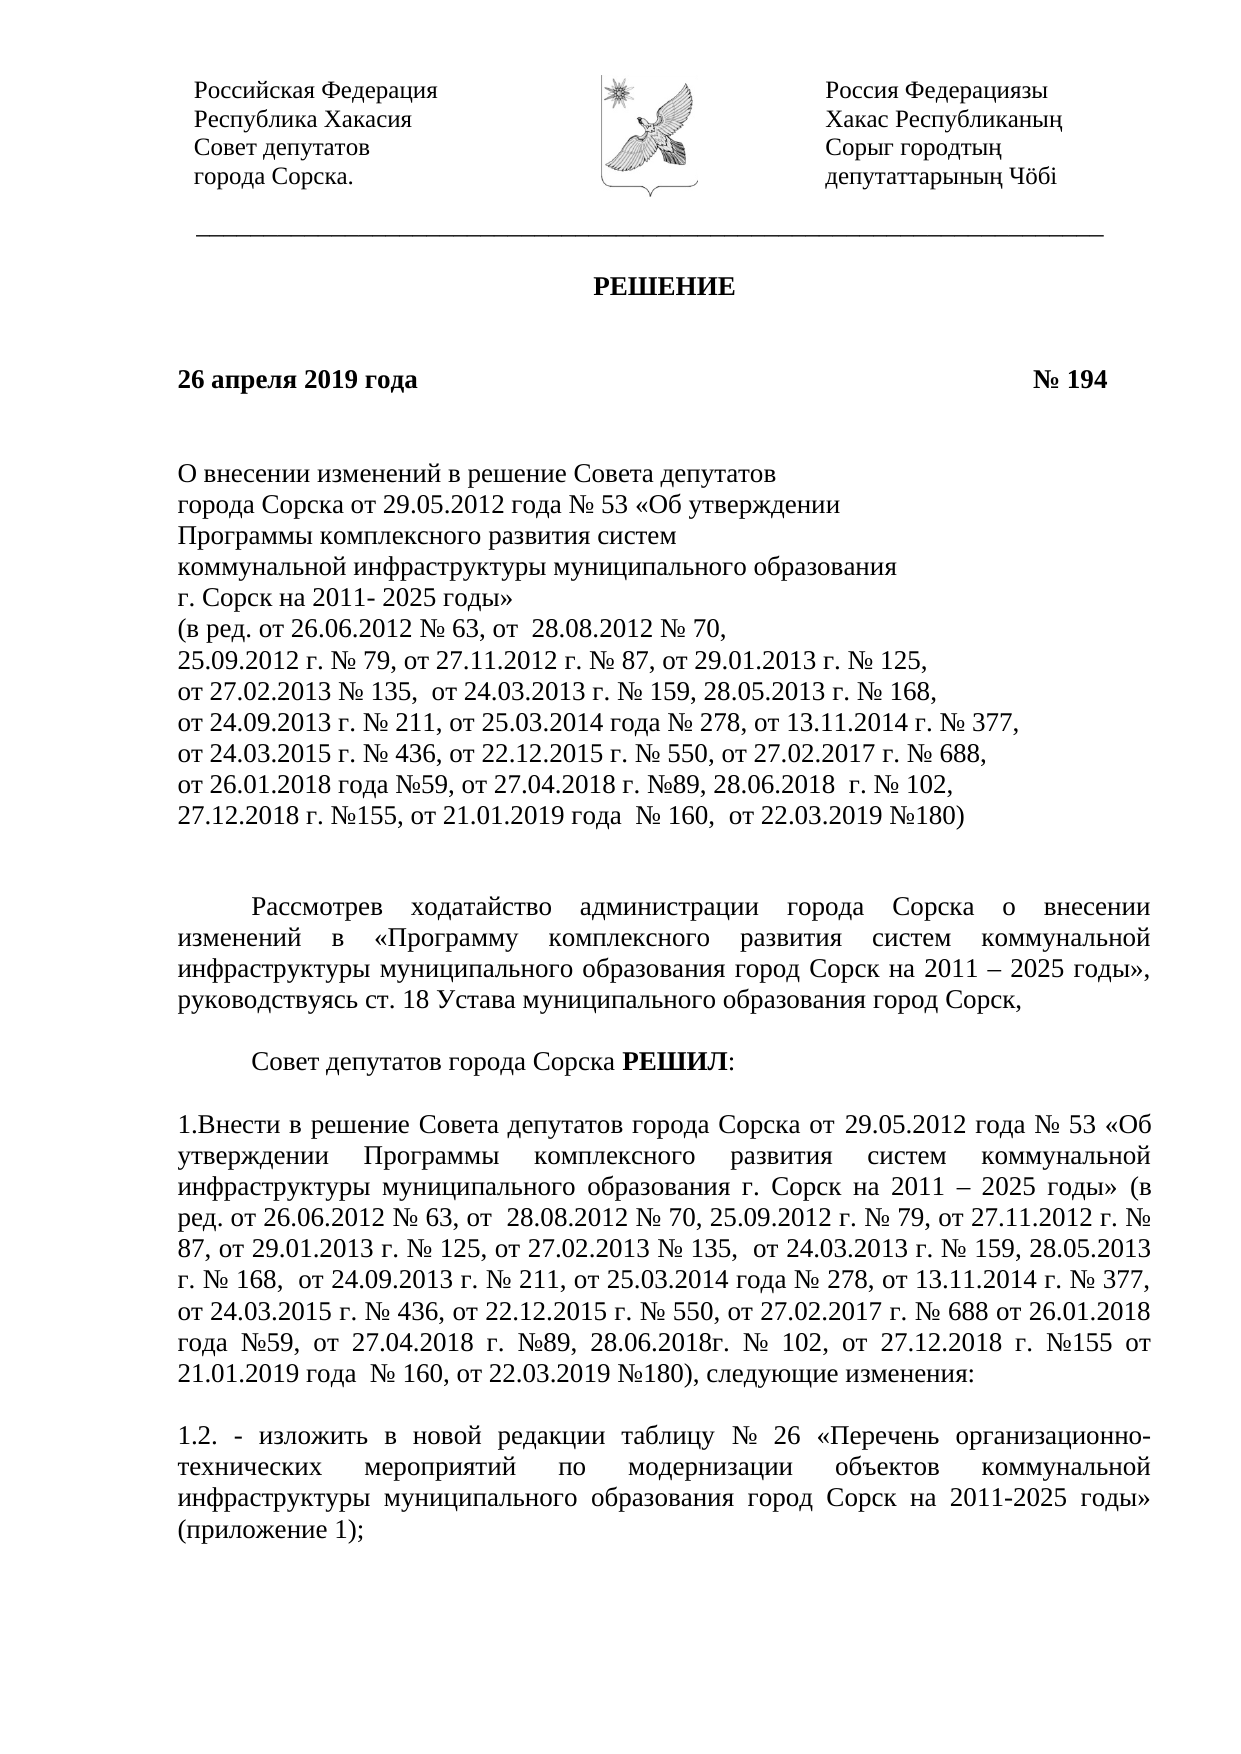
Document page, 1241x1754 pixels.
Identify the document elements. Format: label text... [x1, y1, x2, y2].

text 27.12.2018 г. №155, от 21.01.2019 года № 160, от 22.03.2019 №180) [177, 799, 1152, 831]
text города Сорска от 29.05.2012 года № 53 «Об утверждении [177, 488, 1152, 519]
text от 24.03.2015 г. № 436, от 22.12.2015 г. № 550, от 27.02.2017 г. № 688, [177, 737, 1152, 768]
text 25.09.2012 г. № 79, от 27.11.2012 г. № 87, от 29.01.2013 г. № 125, [177, 644, 1152, 675]
table_header Россия Федерациязы Хакас Республиканың Сорыг городтың депутаттарының Чöбi [808, 75, 1146, 207]
picture [601, 75, 698, 197]
title 1.2. - изложить в новой редакции таблицу № 26 «Перечень организационно-технических мероприятий по модернизации объектов коммунальной инфраструктуры муниципального образования город Сорск на 2011-2025 годы» (приложение 1); [177, 1419, 1152, 1544]
text от 27.02.2013 № 135, от 24.03.2013 г. № 159, 28.05.2013 г. № 168, [177, 675, 1152, 706]
title ___________________________________________________________________ [177, 208, 1152, 239]
text РЕШЕНИЕ [177, 270, 1152, 301]
text от 26.01.2018 года №59, от 27.04.2018 г. №89, 28.06.2018 г. № 102, [177, 768, 1152, 799]
table_header [492, 75, 807, 207]
text (в ред. от 26.06.2012 № 63, от 28.08.2012 № 70, [177, 613, 1152, 644]
text О внесении изменений в решение Совета депутатов [177, 457, 1152, 488]
text г. Сорск на 2011- 2025 годы» [177, 581, 1152, 613]
text Рассмотрев ходатайство администрации города Сорска о внесении изменений в «Программу комплексного развития систем коммунальной инфраструктуры муниципального образования город Сорск на 2011 – 2025 годы», руководствуясь ст. 18 Устава муниципального образования город Сорск, [177, 890, 1152, 1014]
text коммунальной инфраструктуры муниципального образования [177, 550, 1152, 581]
table_header Российская Федерация Республика Хакасия Совет депутатов города Сорска. [183, 75, 491, 207]
text 26 апреля 2019 года № 194 [177, 363, 1152, 394]
text от 24.09.2013 г. № 211, от 25.03.2014 года № 278, от 13.11.2014 г. № 377, [177, 706, 1152, 737]
text Совет депутатов города Сорска РЕШИЛ: [177, 1046, 1152, 1077]
text Программы комплексного развития систем [177, 519, 1152, 550]
text 1.Внести в решение Совета депутатов города Сорска от 29.05.2012 года № 53 «Об утверждении Программы комплексного развития систем коммунальной инфраструктуры муниципального образования г. Сорск на 2011 – 2025 годы» (в ред. от 26.06.2012 № 63, от 28.08.2012 № 70, 25.09.2012 г. № 79, от 27.11.2012 г. № 87, от 29.01.2013 г. № 125, от 27.02.2013 № 135, от 24.03.2013 г. № 159, 28.05.2013 г. № 168, от 24.09.2013 г. № 211, от 25.03.2014 года № 278, от 13.11.2014 г. № 377, от 24.03.2015 г. № 436, от 22.12.2015 г. № 550, от 27.02.2017 г. № 688 от 26.01.2018 года №59, от 27.04.2018 г. №89, 28.06.2018г. № 102, от 27.12.2018 г. №155 от 21.01.2019 года № 160, от 22.03.2019 №180), следующие изменения: [177, 1108, 1152, 1388]
